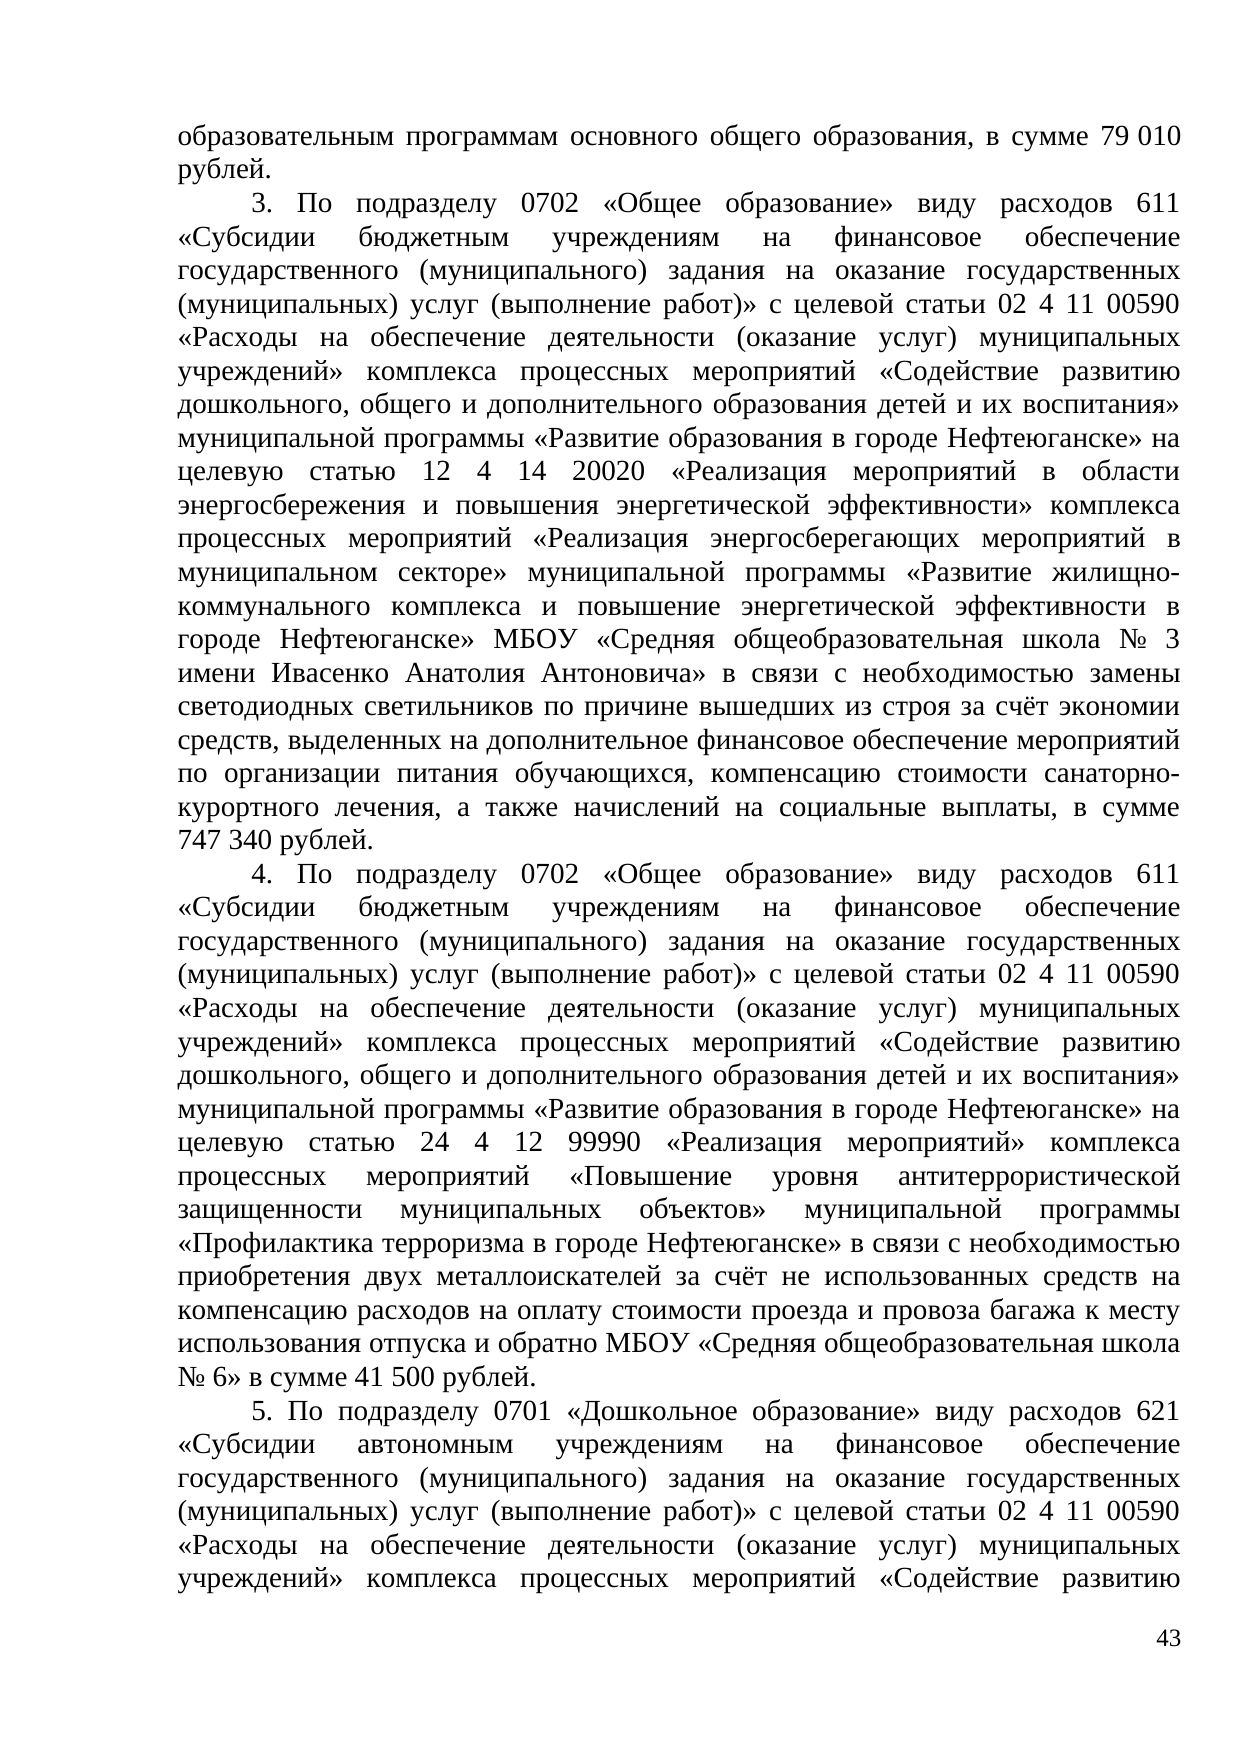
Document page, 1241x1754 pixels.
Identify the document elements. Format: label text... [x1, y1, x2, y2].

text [177, 118, 1181, 185]
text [177, 1393, 1181, 1594]
text 4. По подразделу 0702 «Общее образование» виду расходов 611 «Субсидии бюджетным учреждениям на финансовое обеспечение государственного (муниципального) задания на оказание государственных (муниципальных) услуг (выполнение работ)» с целевой статьи 02 4 11 00590 «Расходы на обеспечение деятельности (оказание услуг) муниципальных учреждений» комплекса процессных мероприятий «Содействие развитию дошкольного, общего и дополнительного образования детей и их воспитания» муниципальной программы «Развитие образования в городе Нефтеюганске» на целевую статью 24 4 12 99990 «Реализация мероприятий» комплекса процессных мероприятий «Повышение уровня антитеррористической защищенности муниципальных объектов» муниципальной программы «Профилактика терроризма в городе Нефтеюганске» в связи с необходимостью приобретения двух металлоискателей за счёт не использованных средств на компенсацию расходов на оплату стоимости проезда и провоза багажа к месту использования отпуска и обратно МБОУ «Средняя общеобразовательная школа № 6» в сумме 41 500 рублей. [177, 856, 1181, 1393]
text 3. По подразделу 0702 «Общее образование» виду расходов 611 «Субсидии бюджетным учреждениям на финансовое обеспечение государственного (муниципального) задания на оказание государственных (муниципальных) услуг (выполнение работ)» с целевой статьи 02 4 11 00590 «Расходы на обеспечение деятельности (оказание услуг) муниципальных учреждений» комплекса процессных мероприятий «Содействие развитию дошкольного, общего и дополнительного образования детей и их воспитания» муниципальной программы «Развитие образования в городе Нефтеюганске» на целевую статью 12 4 14 20020 «Реализация мероприятий в области энергосбережения и повышения энергетической эффективности» комплекса процессных мероприятий «Реализация энергосберегающих мероприятий в муниципальном секторе» муниципальной программы «Развитие жилищно-коммунального комплекса и повышение энергетической эффективности в городе Нефтеюганске» МБОУ «Средняя общеобразовательная школа № 3 имени Ивасенко Анатолия Антоновича» в связи с необходимостью замены светодиодных светильников по причине вышедших из строя за счёт экономии средств, выделенных на дополнительное финансовое обеспечение мероприятий по организации питания обучающихся, компенсацию стоимости санаторно-курортного лечения, а также начислений на социальные выплаты, в сумме 747 340 рублей. [177, 185, 1181, 856]
